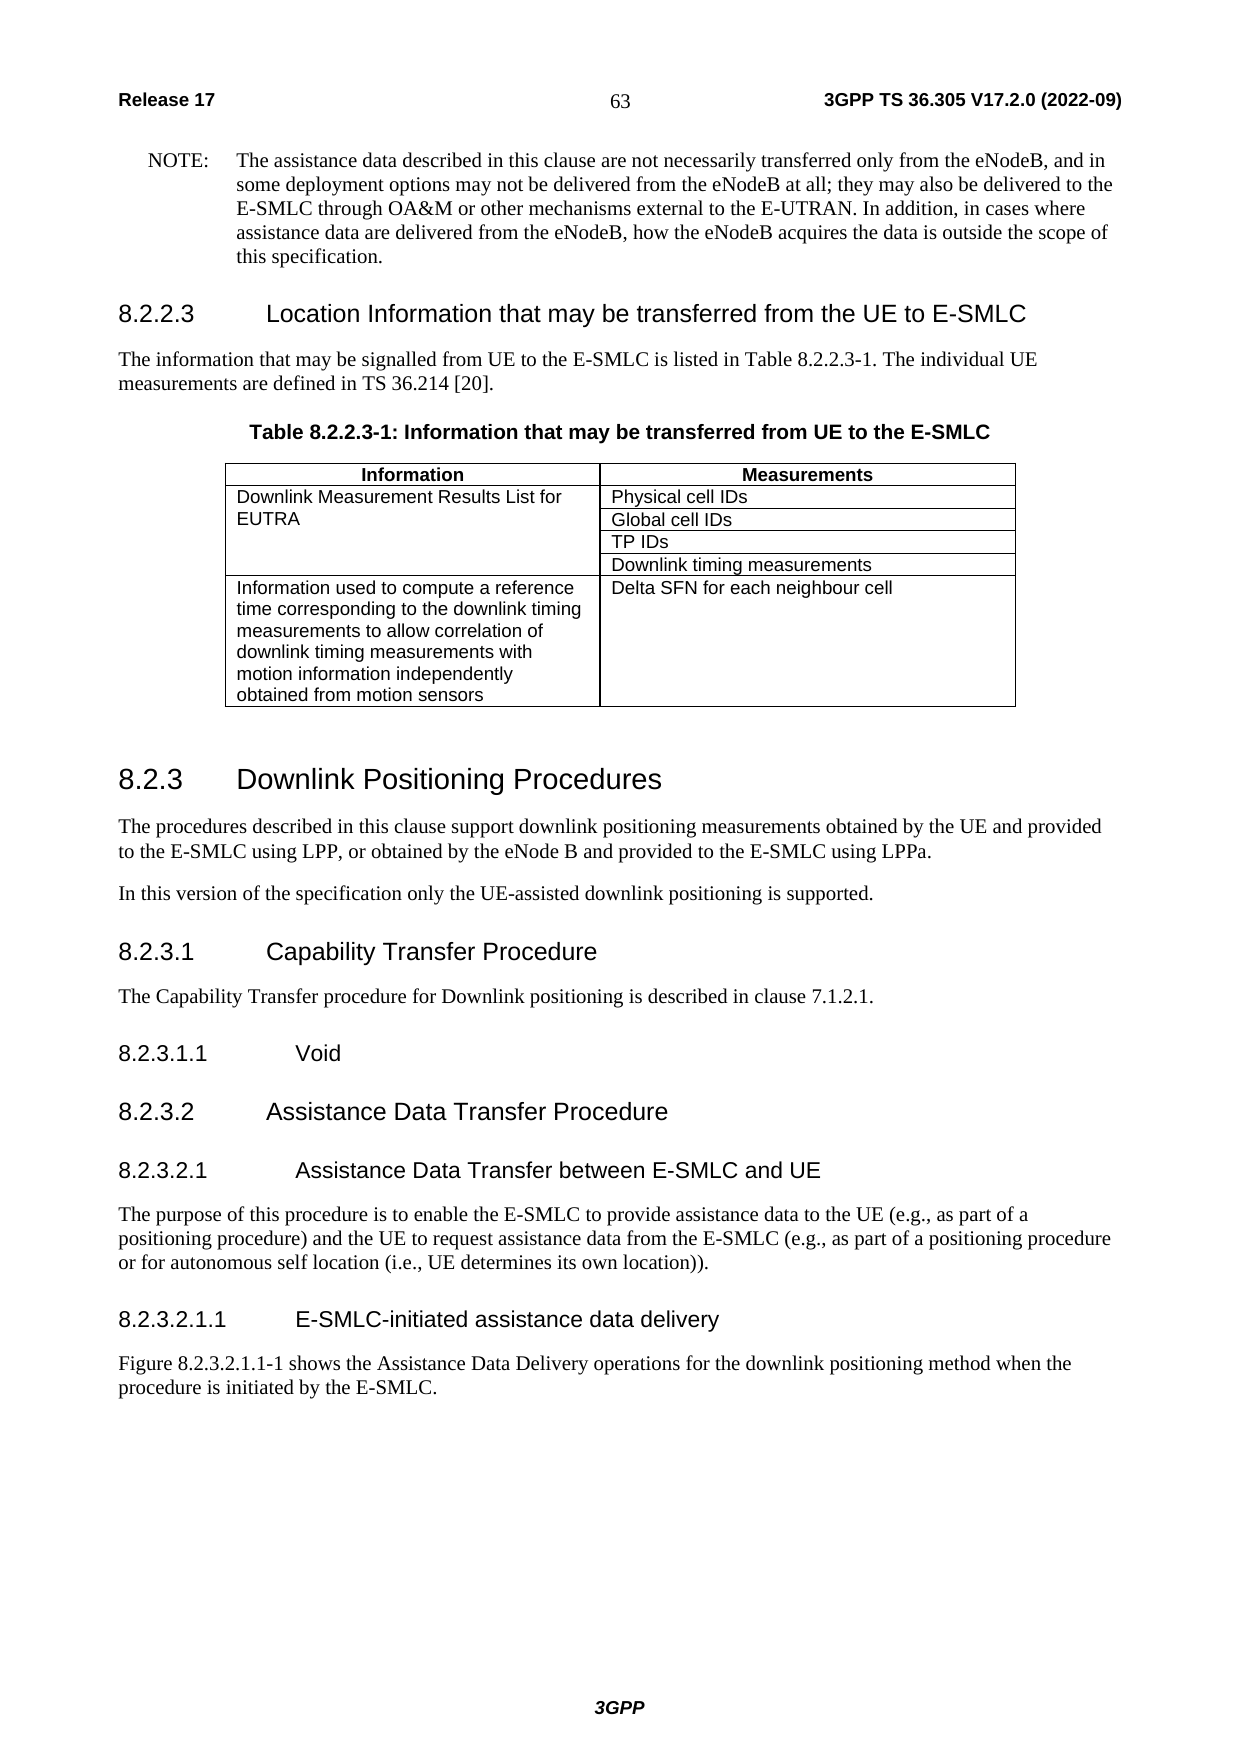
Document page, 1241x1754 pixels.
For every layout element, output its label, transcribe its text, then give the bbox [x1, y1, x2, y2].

text Figure 8.2.3.2.1.1-1 shows the Assistance Data Delivery operations for the downlink positioning method when the procedure is initiated by the E-SMLC. [118, 1351, 1122, 1399]
subtitle 8.2.3 Downlink Positioning Procedures [118, 762, 1122, 796]
text Table 8.2.2.3-1: Information that may be transferred from UE to the E-SMLC [118, 420, 1122, 444]
table_cell Downlink timing measurements [601, 554, 1015, 575]
subtitle 8.2.3.1 Capability Transfer Procedure [118, 937, 1122, 965]
table_cell Delta SFN for each neighbour cell [601, 576, 1015, 706]
subtitle 8.2.2.3 Location Information that may be transferred from the UE to E-SMLC [118, 299, 1122, 328]
subtitle 8.2.3.2 Assistance Data Transfer Procedure [118, 1097, 1122, 1126]
table_cell Global cell IDs [601, 509, 1015, 530]
subtitle 8.2.3.2.1.1 E-SMLC-initiated assistance data delivery [118, 1306, 1122, 1332]
text The Capability Transfer procedure for Downlink positioning is described in clause 7.1.2.1. [118, 984, 1122, 1008]
subtitle 8.2.3.2.1 Assistance Data Transfer between E-SMLC and UE [118, 1157, 1122, 1183]
text The procedures described in this clause support downlink positioning measurements obtained by the UE and provided to the E-SMLC using LPP, or obtained by the eNode B and provided to the E-SMLC using LPPa. [118, 814, 1122, 863]
table_cell TP IDs [601, 531, 1015, 553]
subtitle 8.2.3.1.1 Void [118, 1039, 1122, 1066]
text The purpose of this procedure is to enable the E-SMLC to provide assistance data to the UE (e.g., as part of a positioning procedure) and the UE to request assistance data from the E-SMLC (e.g., as part of a positioning procedure or for autonomous self location (i.e., UE determines its own location)). [118, 1202, 1122, 1274]
table_cell Physical cell IDs [601, 486, 1015, 508]
text The information that may be signalled from UE to the E-SMLC is listed in Table 8.2.2.3-1. The individual UE measurements are defined in TS 36.214 [20]. [118, 347, 1122, 395]
table_cell Information used to compute a reference time corresponding to the downlink timing measurements to allow correlation of downlink timing measurements with motion information independently obtained from motion sensors [226, 576, 599, 706]
table_header Measurements [601, 464, 1015, 485]
table_header Information [226, 464, 599, 485]
text In this version of the specification only the UE-assisted downlink positioning is supported. [118, 881, 1122, 905]
text NOTE: The assistance data described in this clause are not necessarily transferred only from the eNodeB, and in some deployment options may not be delivered from the eNodeB at all; they may also be delivered to the E-SMLC through OA&M or other mechanisms external to the E-UTRAN. In addition, in cases where assistance data are delivered from the eNodeB, how the eNodeB acquires the data is outside the scope of this specification. [148, 147, 1122, 268]
table_cell Downlink Measurement Results List for EUTRA [226, 486, 599, 575]
